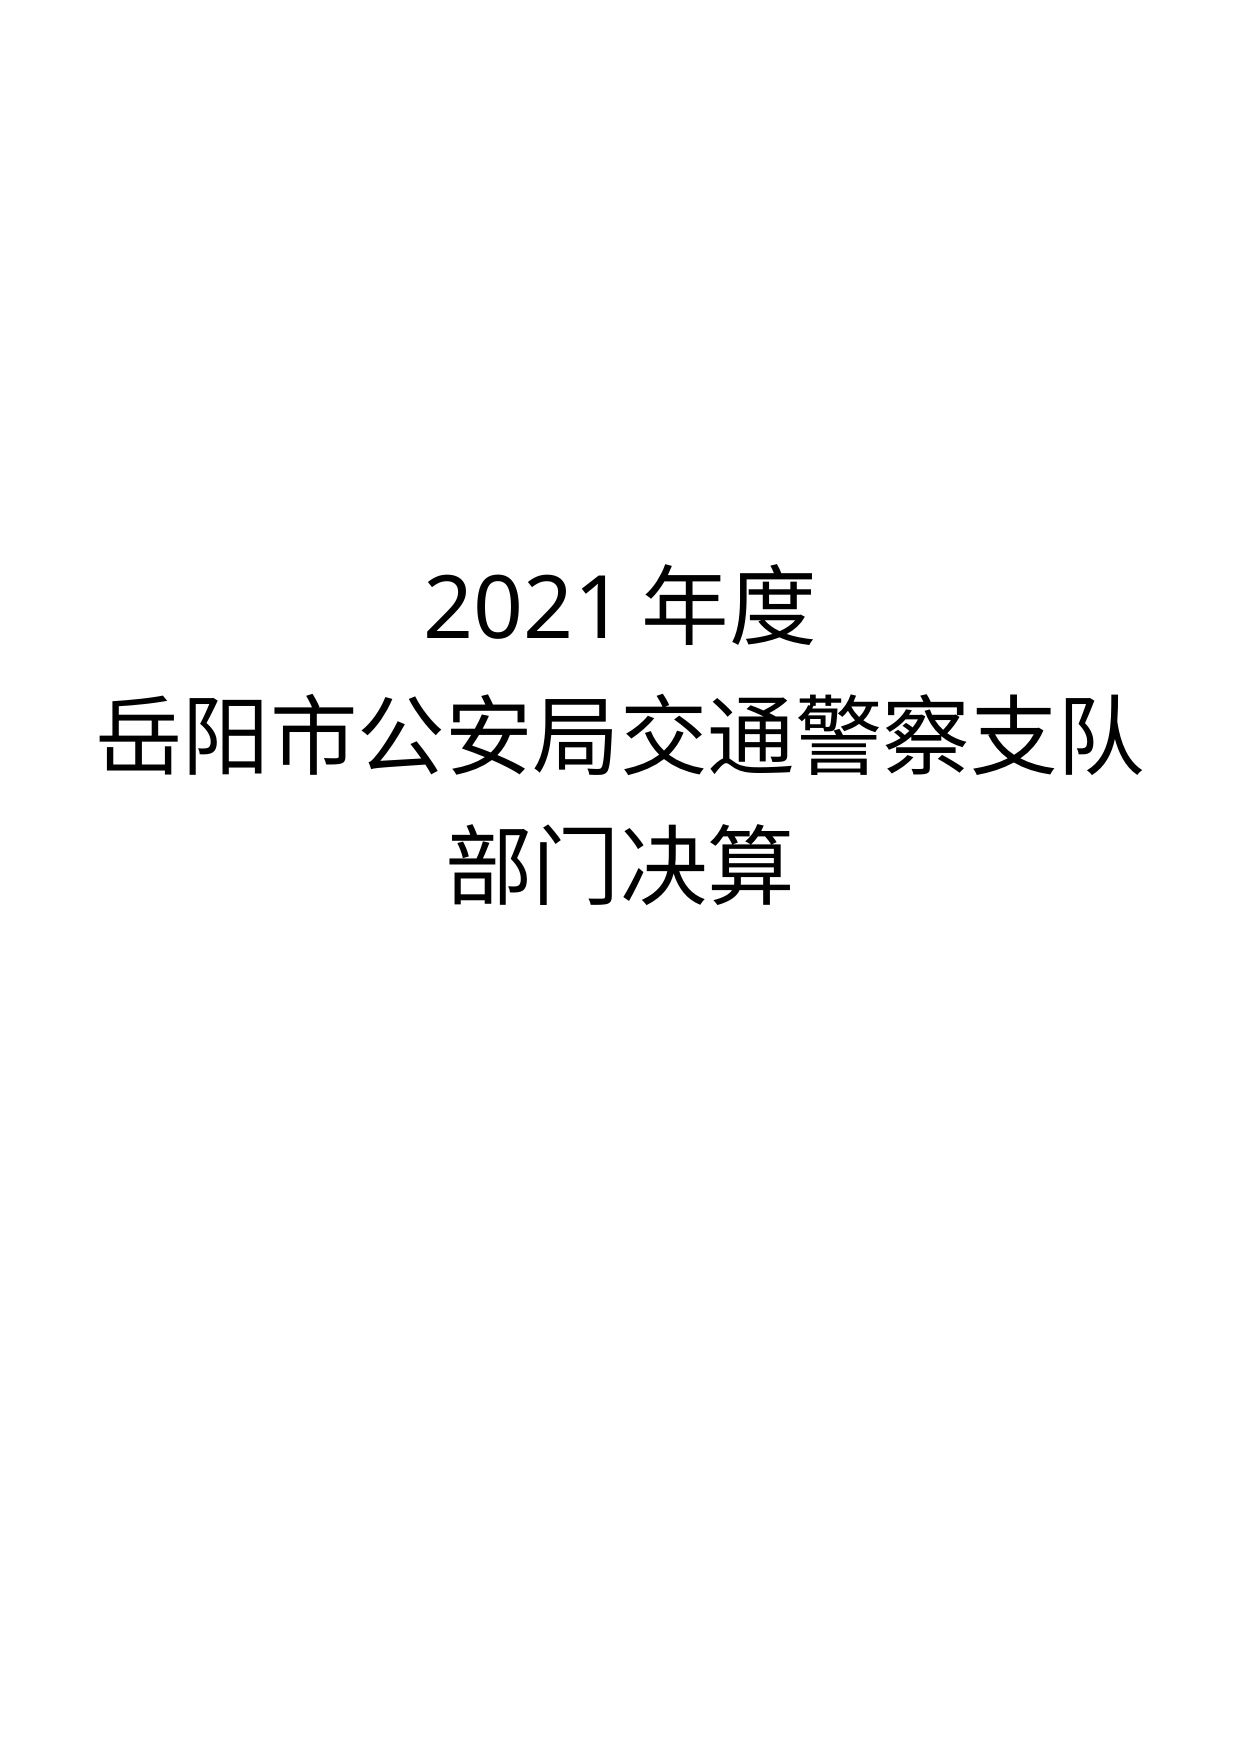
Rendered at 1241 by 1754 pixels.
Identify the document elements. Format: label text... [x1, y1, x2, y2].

text 2021年度 [75, 536, 1165, 666]
text 岳阳市公安局交通警察支队部门决算 [75, 666, 1165, 926]
